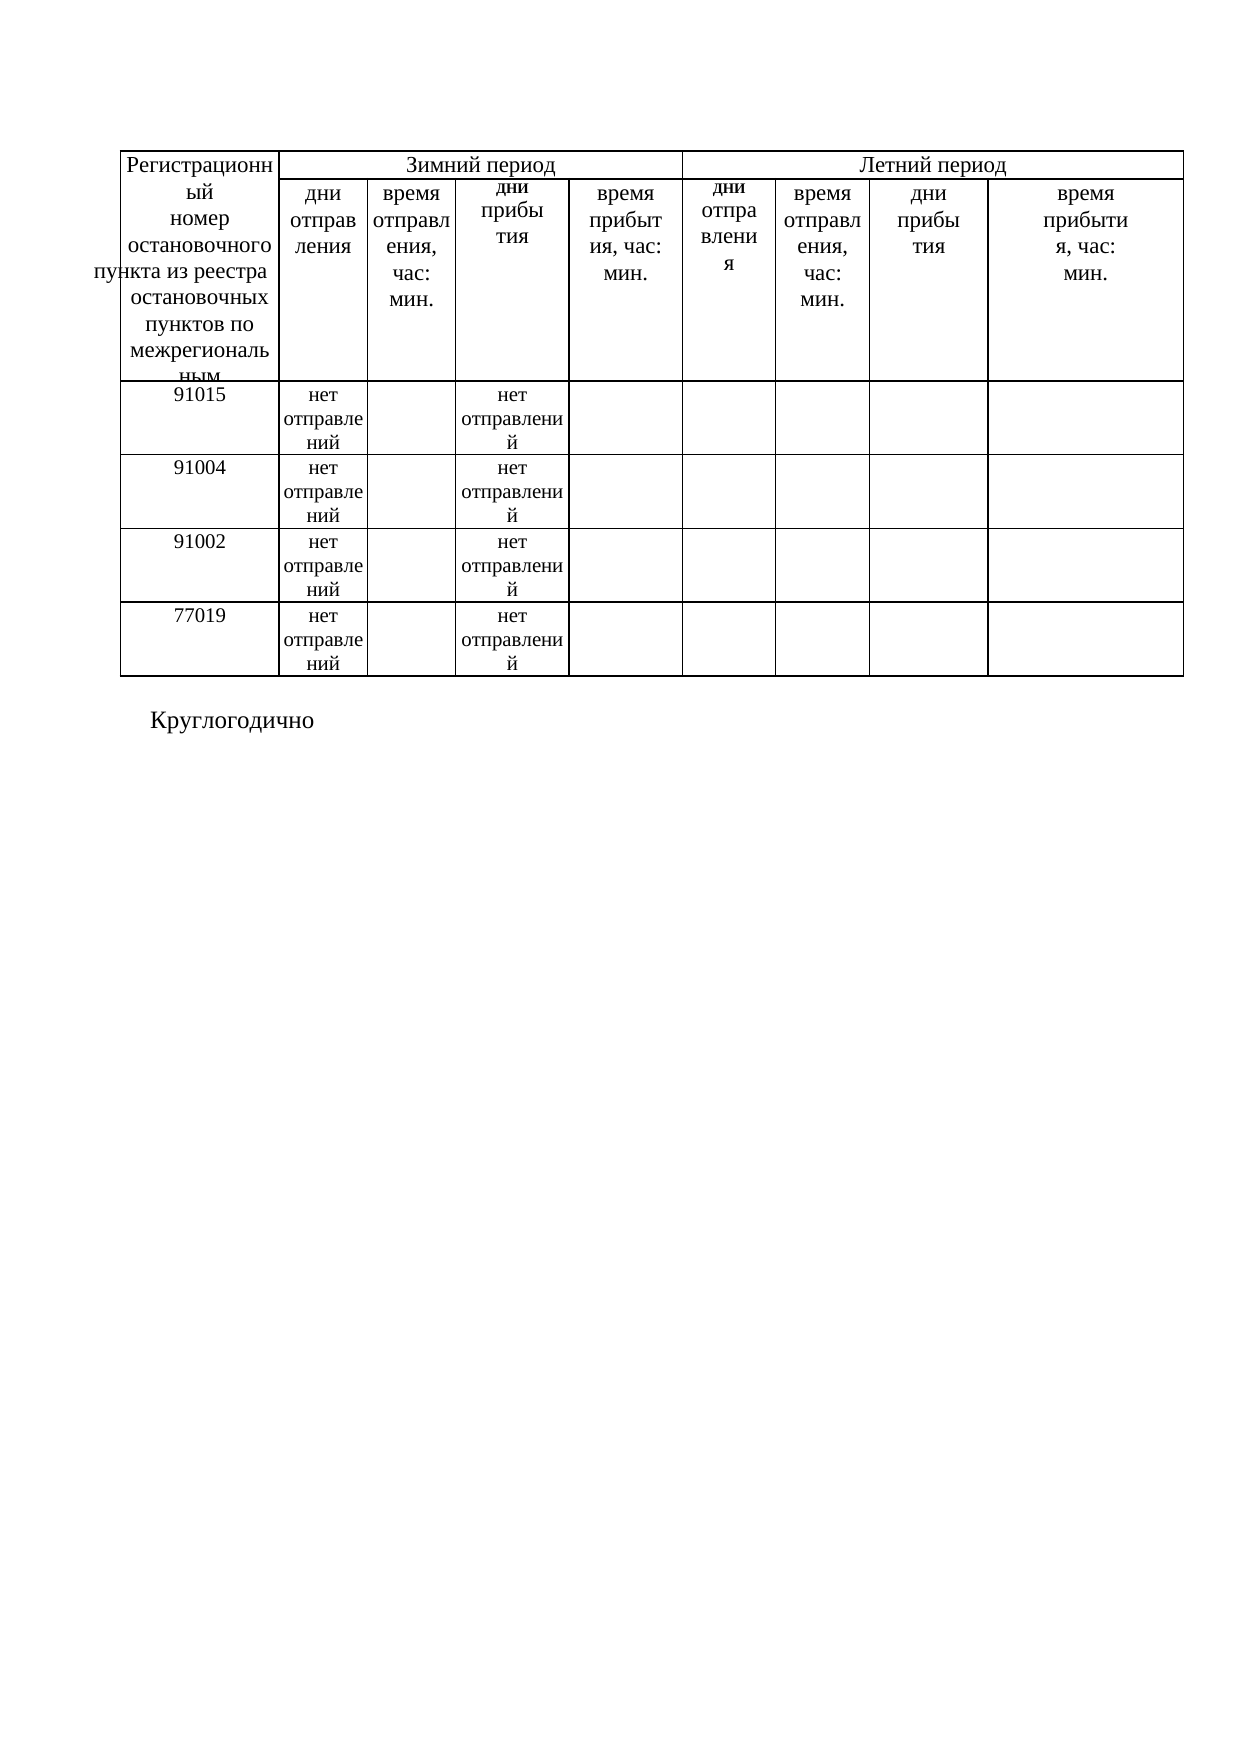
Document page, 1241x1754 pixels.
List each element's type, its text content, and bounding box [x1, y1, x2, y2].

table_cell [870, 529, 987, 601]
table_cell [989, 529, 1183, 601]
table_cell нет отправлений [280, 529, 367, 601]
table_cell [989, 382, 1183, 454]
table_cell [776, 603, 869, 675]
table_cell время прибыт ия, час: мин. [570, 180, 682, 380]
table_cell 91004 [121, 455, 278, 527]
table_cell [989, 603, 1183, 675]
table_cell [683, 603, 775, 675]
table_cell 91015 [121, 382, 278, 454]
table_cell [368, 529, 455, 601]
table_cell нет отправлений [280, 382, 367, 454]
table_cell нет отправлений [456, 382, 568, 454]
table_cell нет отправлений [456, 455, 568, 527]
table_cell [776, 529, 869, 601]
table_header Зимний период [280, 152, 682, 178]
table_cell время отправл ения, час: мин. [368, 180, 455, 380]
table_cell [870, 382, 987, 454]
table_cell [776, 455, 869, 527]
table_cell ДНИ прибы тия [456, 180, 568, 380]
table_cell [776, 382, 869, 454]
table_cell нет отправлений [280, 603, 367, 675]
table_cell время отправл ения, час: мин. [776, 180, 869, 380]
table_cell [368, 455, 455, 527]
table_cell [570, 529, 682, 601]
table_cell [683, 382, 775, 454]
table_cell [870, 455, 987, 527]
table_cell [683, 455, 775, 527]
table_cell время прибыти я, час: мин. [989, 180, 1183, 380]
table_header Летний период [683, 152, 1183, 178]
table_cell дни отправ ления [280, 180, 367, 380]
table_cell нет отправлений [456, 529, 568, 601]
table_cell [570, 382, 682, 454]
table_cell [368, 382, 455, 454]
table_cell 77019 [121, 603, 278, 675]
table_cell [683, 529, 775, 601]
table_cell [570, 603, 682, 675]
table_cell [870, 603, 987, 675]
table_cell [570, 455, 682, 527]
table_cell нет отправлений [280, 455, 367, 527]
table_cell дни прибы тия [870, 180, 987, 380]
table_cell 91002 [121, 529, 278, 601]
table_cell нет отправлений [456, 603, 568, 675]
text Круглогодично [150, 705, 1090, 734]
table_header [121, 152, 278, 380]
table_cell [989, 455, 1183, 527]
table_cell ДНИ отпра влени я [683, 180, 775, 380]
table_cell [368, 603, 455, 675]
